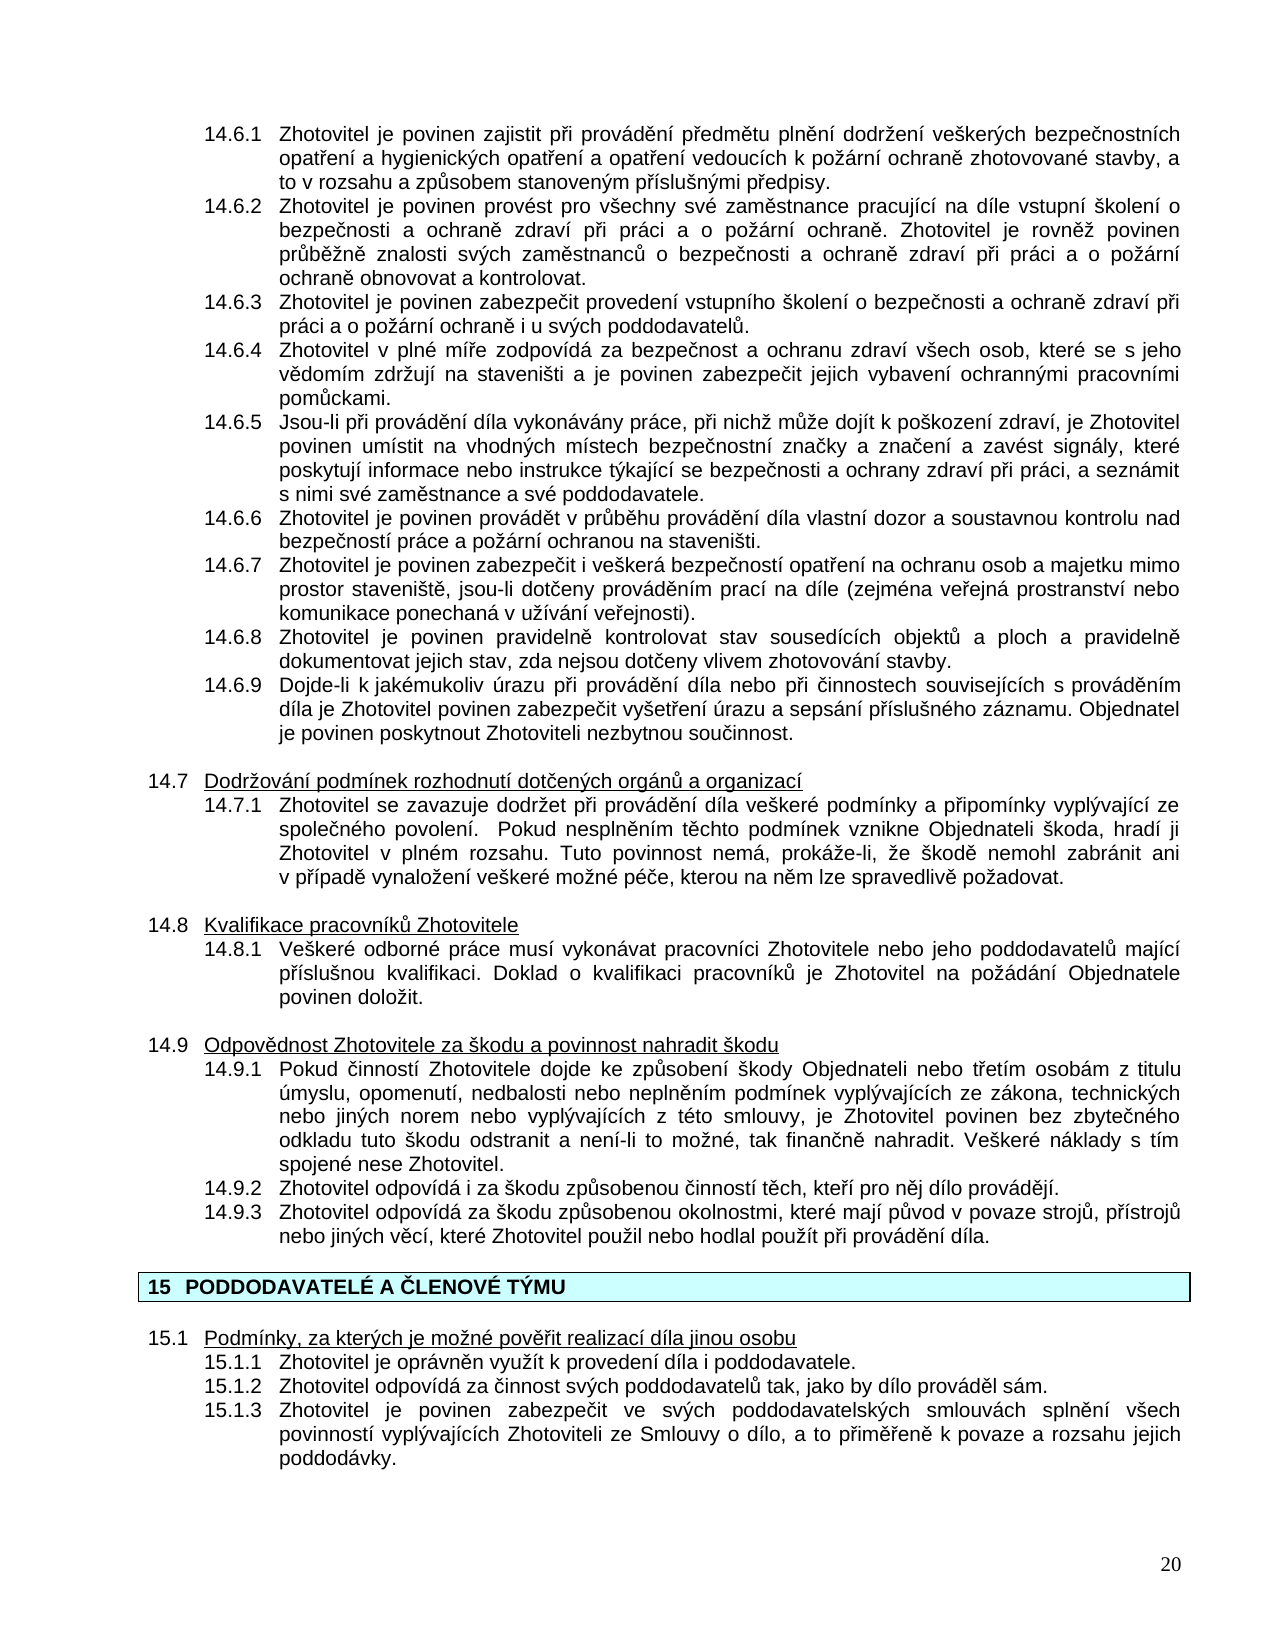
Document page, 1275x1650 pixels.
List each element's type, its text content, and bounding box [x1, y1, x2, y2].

list Zhotovitel se zavazuje dodržet při provádění díla veškeré podmínky a připomínky vyplývající ze společného povolení. Pokud nesplněním těchto podmínek vznikne Objednateli škoda, hradí ji Zhotovitel v plném rozsahu. Tuto povinnost nemá, prokáže-li, že škodě nemohl zabránit ani v případě vynaložení veškeré možné péče, kterou na něm lze spravedlivě požadovat. [204, 793, 1181, 889]
list Veškeré odborné práce musí vykonávat pracovníci Zhotovitele nebo jeho poddodavatelů mající příslušnou kvalifikaci. Doklad o kvalifikaci pracovníků je Zhotovitel na požádání Objednatele povinen doložit. [204, 937, 1181, 1008]
list Zhotovitel je povinen zabezpečit i veškerá bezpečností opatření na ochranu osob a majetku mimo prostor staveniště, jsou-li dotčeny prováděním prací na díle (zejména veřejná prostranství nebo komunikace ponechaná v užívání veřejnosti). [204, 553, 1181, 625]
list Zhotovitel odpovídá i za škodu způsobenou činností těch, kteří pro něj dílo provádějí. [204, 1176, 1181, 1200]
list Zhotovitel je povinen provádět v průběhu provádění díla vlastní dozor a soustavnou kontrolu nad bezpečností práce a požární ochranou na staveništi. [204, 505, 1181, 553]
list Podmínky, za kterých je možné pověřit realizací díla jinou osobu [148, 1326, 1181, 1350]
list Zhotovitel je povinen zabezpečit ve svých poddodavatelských smlouvách splnění všech povinností vyplývajících Zhotoviteli ze Smlouvy o dílo, a to přiměřeně k povaze a rozsahu jejich poddodávky. [204, 1398, 1181, 1470]
list Pokud činností Zhotovitele dojde ke způsobení škody Objednateli nebo třetím osobám z titulu úmyslu, opomenutí, nedbalosti nebo neplněním podmínek vyplývajících ze zákona, technických nebo jiných norem nebo vyplývajících z této smlouvy, je Zhotovitel povinen bez zbytečného odkladu tuto škodu odstranit a není-li to možné, tak finančně nahradit. Veškeré náklady s tím spojené nese Zhotovitel. [204, 1056, 1181, 1176]
list Zhotovitel je povinen provést pro všechny své zaměstnance pracující na díle vstupní školení o bezpečnosti a ochraně zdraví při práci a o požární ochraně. Zhotovitel je rovněž povinen průběžně znalosti svých zaměstnanců o bezpečnosti a ochraně zdraví při práci a o požární ochraně obnovovat a kontrolovat. [204, 194, 1181, 290]
list Zhotovitel je oprávněn využít k provedení díla i poddodavatele. [204, 1350, 1181, 1374]
list Dodržování podmínek rozhodnutí dotčených orgánů a organizací [148, 769, 1181, 793]
list Jsou-li při provádění díla vykonávány práce, při nichž může dojít k poškození zdraví, je Zhotovitel povinen umístit na vhodných místech bezpečnostní značky a značení a zavést signály, které poskytují informace nebo instrukce týkající se bezpečnosti a ochrany zdraví při práci, a seznámit s nimi své zaměstnance a své poddodavatele. [204, 409, 1181, 505]
list Zhotovitel v plné míře zodpovídá za bezpečnost a ochranu zdraví všech osob, které se s jeho vědomím zdržují na staveništi a je povinen zabezpečit jejich vybavení ochrannými pracovními pomůckami. [204, 338, 1181, 409]
list Zhotovitel je povinen zabezpečit provedení vstupního školení o bezpečnosti a ochraně zdraví při práci a o požární ochraně i u svých poddodavatelů. [204, 290, 1181, 338]
list Dojde-li k jakémukoliv úrazu při provádění díla nebo při činnostech souvisejících s prováděním díla je Zhotovitel povinen zabezpečit vyšetření úrazu a sepsání příslušného záznamu. Objednatel je povinen poskytnout Zhotoviteli nezbytnou součinnost. [204, 673, 1181, 745]
list Zhotovitel odpovídá za činnost svých poddodavatelů tak, jako by dílo prováděl sám. [204, 1374, 1181, 1398]
list Zhotovitel odpovídá za škodu způsobenou okolnostmi, které mají původ v povaze strojů, přístrojů nebo jiných věcí, které Zhotovitel použil nebo hodlal použít při provádění díla. [204, 1200, 1181, 1248]
list Odpovědnost Zhotovitele za škodu a povinnost nahradit škodu [148, 1032, 1181, 1056]
list Poddodavatelé a členové týmu [139, 1273, 1189, 1301]
list Zhotovitel je povinen pravidelně kontrolovat stav sousedících objektů a ploch a pravidelně dokumentovat jejich stav, zda nejsou dotčeny vlivem zhotovování stavby. [204, 625, 1181, 673]
list Kvalifikace pracovníků Zhotovitele [148, 913, 1181, 937]
list Zhotovitel je povinen zajistit při provádění předmětu plnění dodržení veškerých bezpečnostních opatření a hygienických opatření a opatření vedoucích k požární ochraně zhotovované stavby, a to v rozsahu a způsobem stanoveným příslušnými předpisy. [204, 122, 1181, 194]
